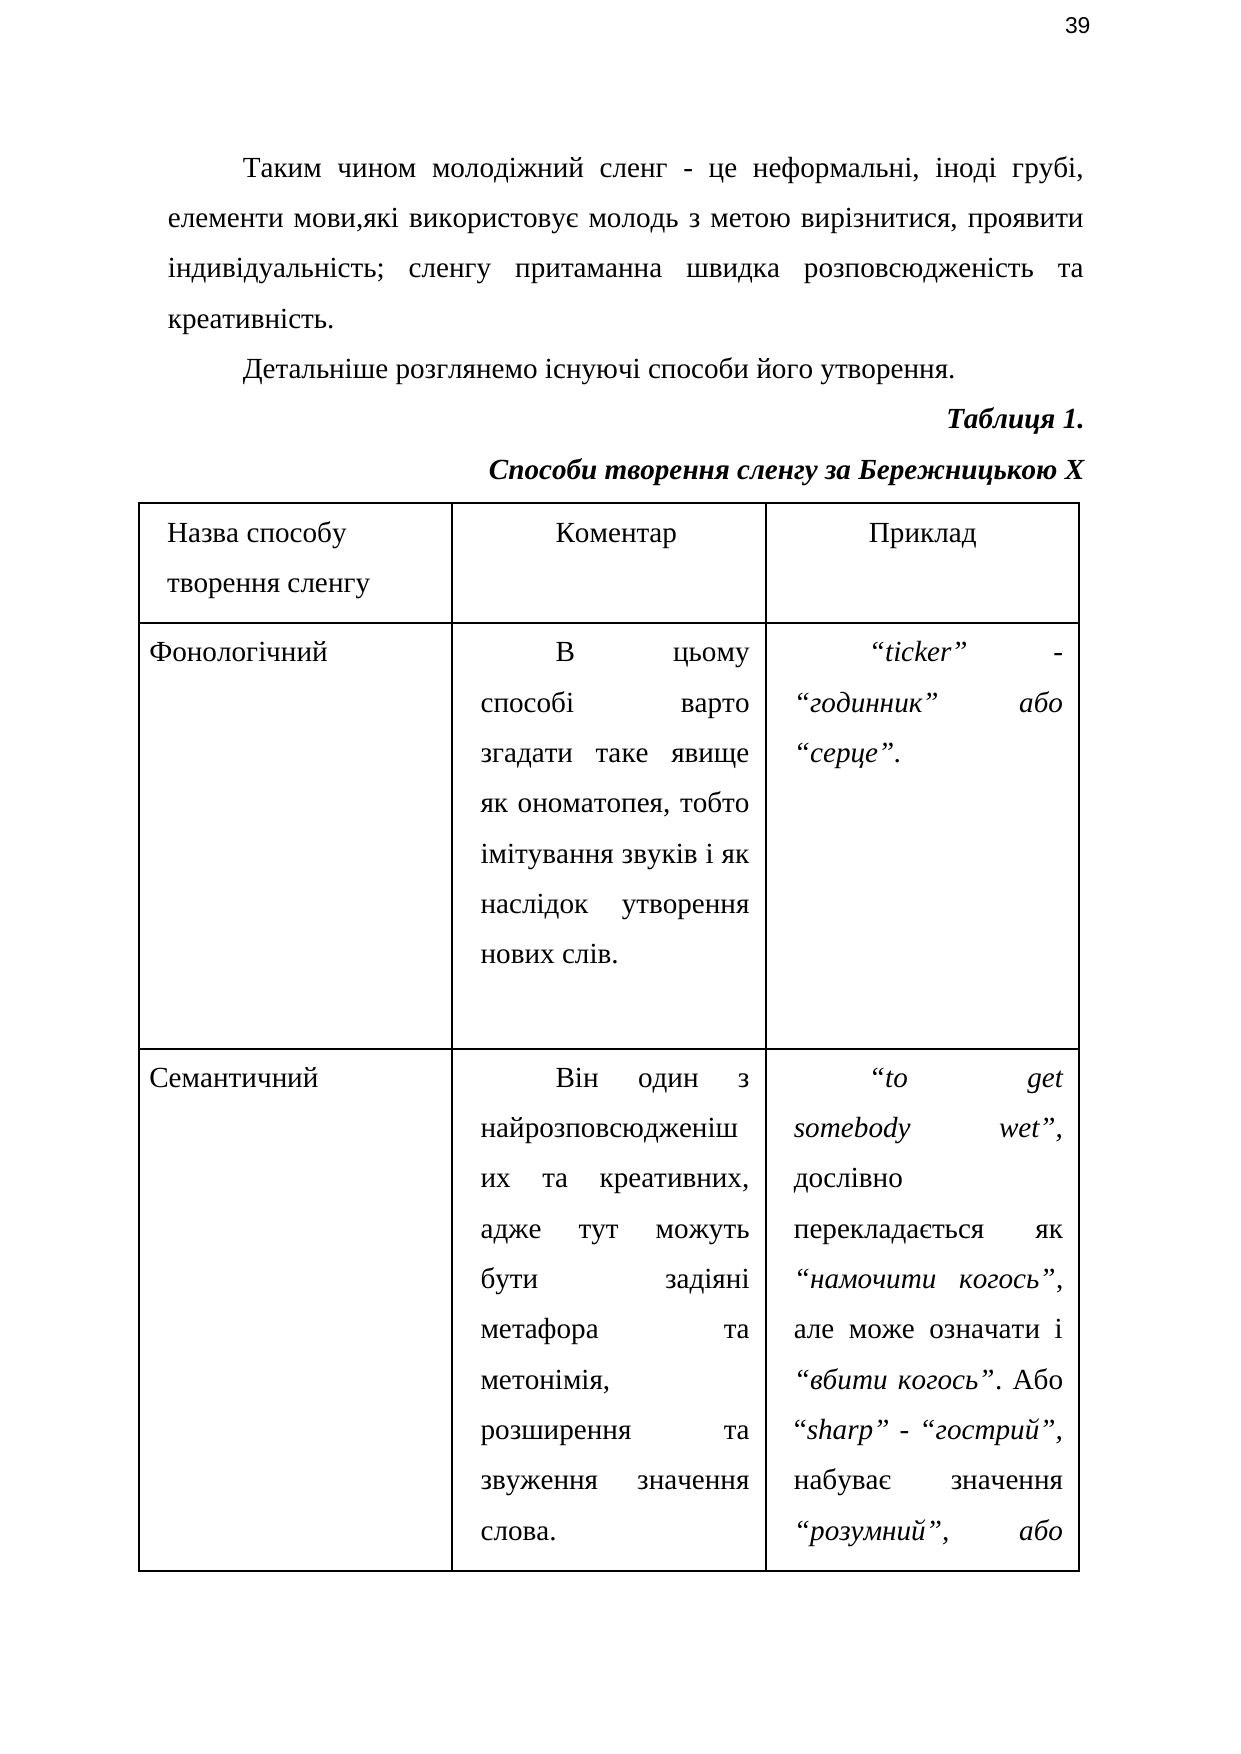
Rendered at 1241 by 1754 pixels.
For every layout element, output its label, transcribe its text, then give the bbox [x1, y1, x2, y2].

table_cell В цьому способі варто згадати таке явище як ономатопея, тобто імітування звуків і як наслідок утворення нових слів. [453, 624, 765, 1047]
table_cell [453, 1050, 765, 1570]
text Детальніше розглянемо існуючі способи його утворення. [168, 351, 1084, 385]
text Таким чином молодіжний сленг - це неформальні, іноді грубі, елементи мови,які використовує молодь з метою вирізнитися, проявити індивідуальність; сленгу притаманна швидка розповсюдженість та креативність. [168, 150, 1084, 334]
text Таблиця 1. [168, 402, 1084, 435]
table_header Приклад [767, 504, 1078, 622]
table_header Коментар [453, 504, 765, 622]
table_header Назва способу творення сленгу [140, 504, 451, 622]
table_cell “ticker” - “годинник” або “серце”. [767, 624, 1078, 1047]
table_cell Семантичний [140, 1050, 451, 1570]
table_cell Фонологічний [140, 624, 451, 1047]
text Способи творення сленгу за Бережницькою Х [168, 452, 1084, 485]
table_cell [767, 1050, 1078, 1570]
